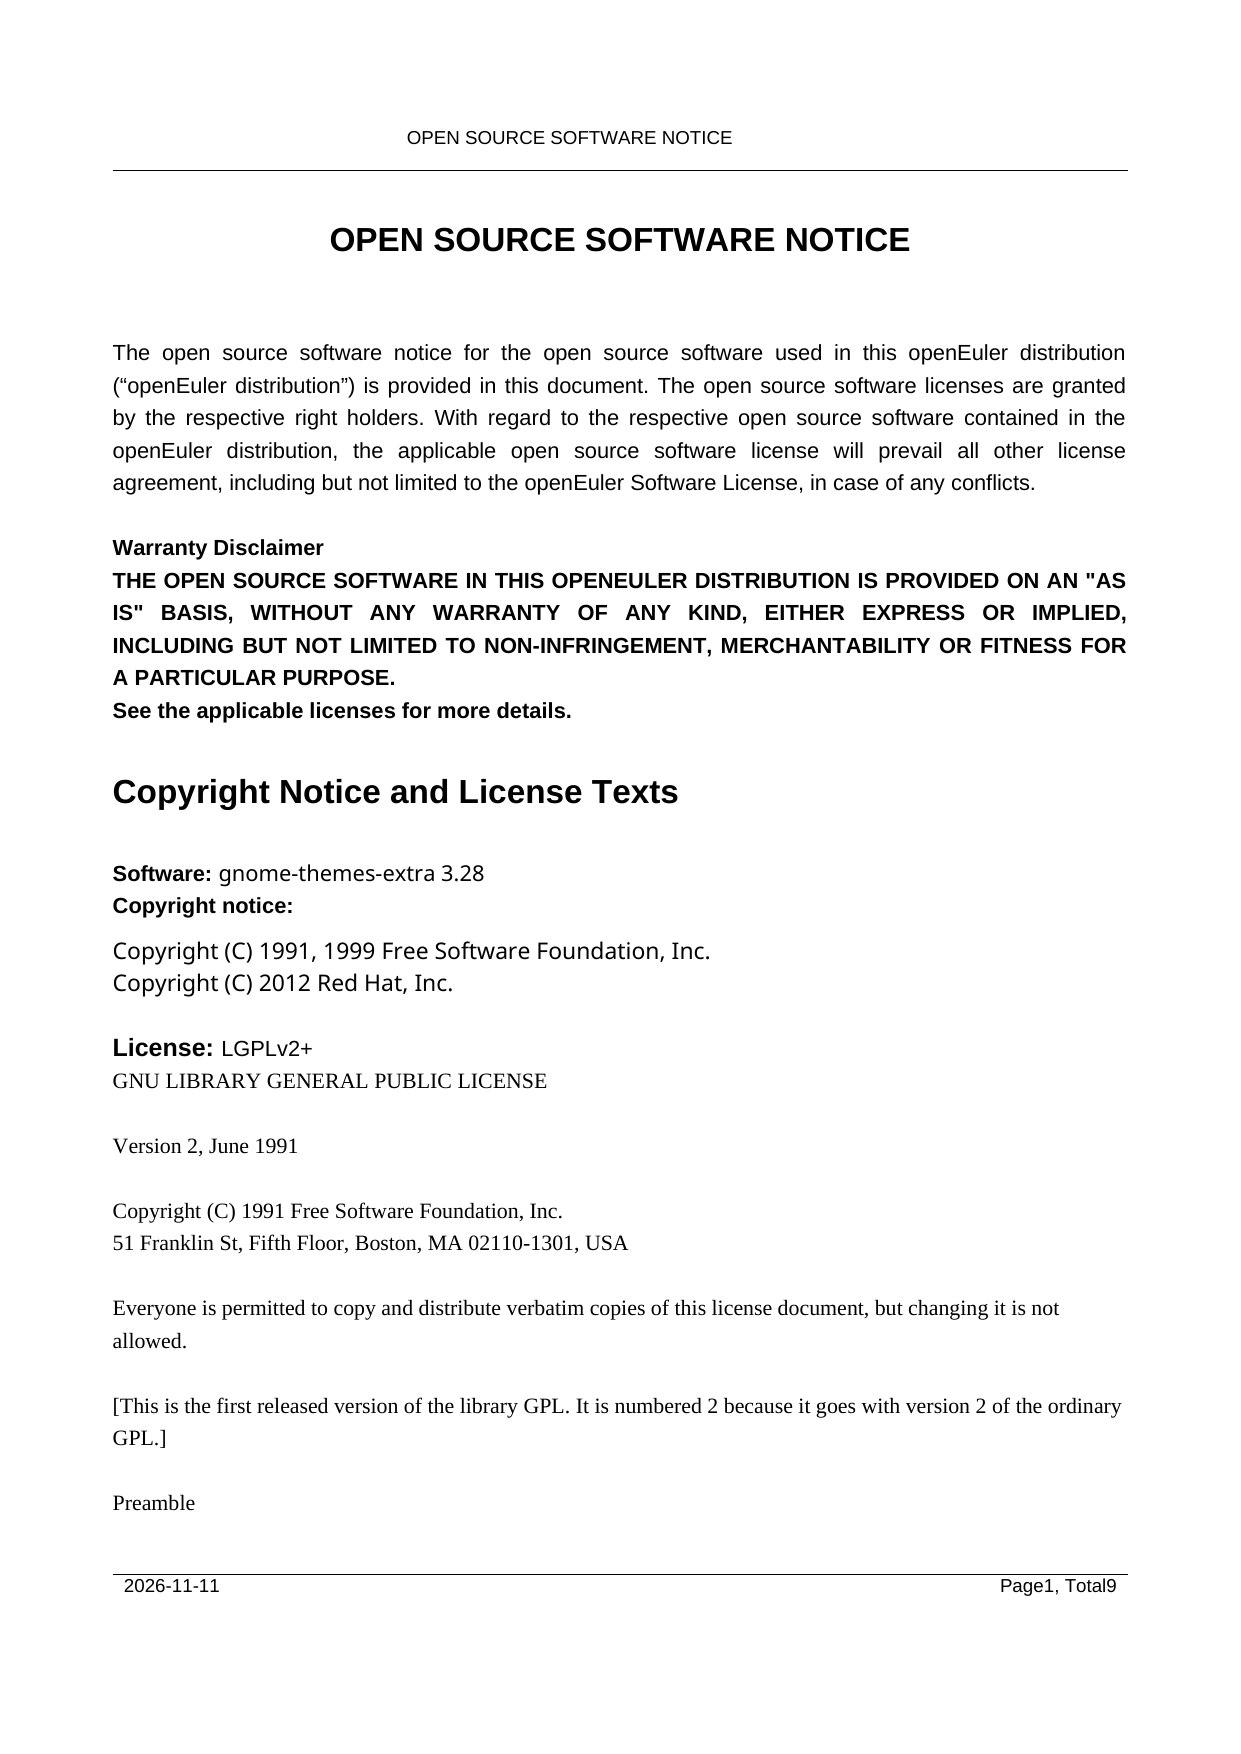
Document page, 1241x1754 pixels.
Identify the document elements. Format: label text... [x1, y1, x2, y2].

text License: LGPLv2+ [112, 1031, 1128, 1064]
text Copyright Notice and License Texts [112, 759, 1128, 824]
text THE OPEN SOURCE SOFTWARE IN THIS OPENEULER DISTRIBUTION IS PROVIDED ON AN "AS IS" BASIS, WITHOUT ANY WARRANTY OF ANY KIND, EITHER EXPRESS OR IMPLIED, INCLUDING BUT NOT LIMITED TO NON-INFRINGEMENT, MERCHANTABILITY OR FITNESS FOR A PARTICULAR PURPOSE. See the applicable licenses for more details. [112, 564, 1128, 726]
text Warranty Disclaimer [112, 531, 1128, 564]
text The open source software notice for the open source software used in this openEuler distribution (“openEuler distribution”) is provided in this document. The open source software licenses are granted by the respective right holders. With regard to the respective open source software contained in the openEuler distribution, the applicable open source software license will prevail all other license agreement, including but not limited to the openEuler Software License, in case of any conflicts. [112, 336, 1128, 499]
text OPEN SOURCE SOFTWARE NOTICE [112, 206, 1128, 271]
title Software: gnome-themes-extra 3.28 [112, 856, 1128, 889]
text Copyright (C) 1991, 1999 Free Software Foundation, Inc. Copyright (C) 2012 Red Hat, Inc. [112, 934, 1128, 1031]
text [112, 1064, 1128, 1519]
text Copyright notice: [112, 889, 1128, 921]
